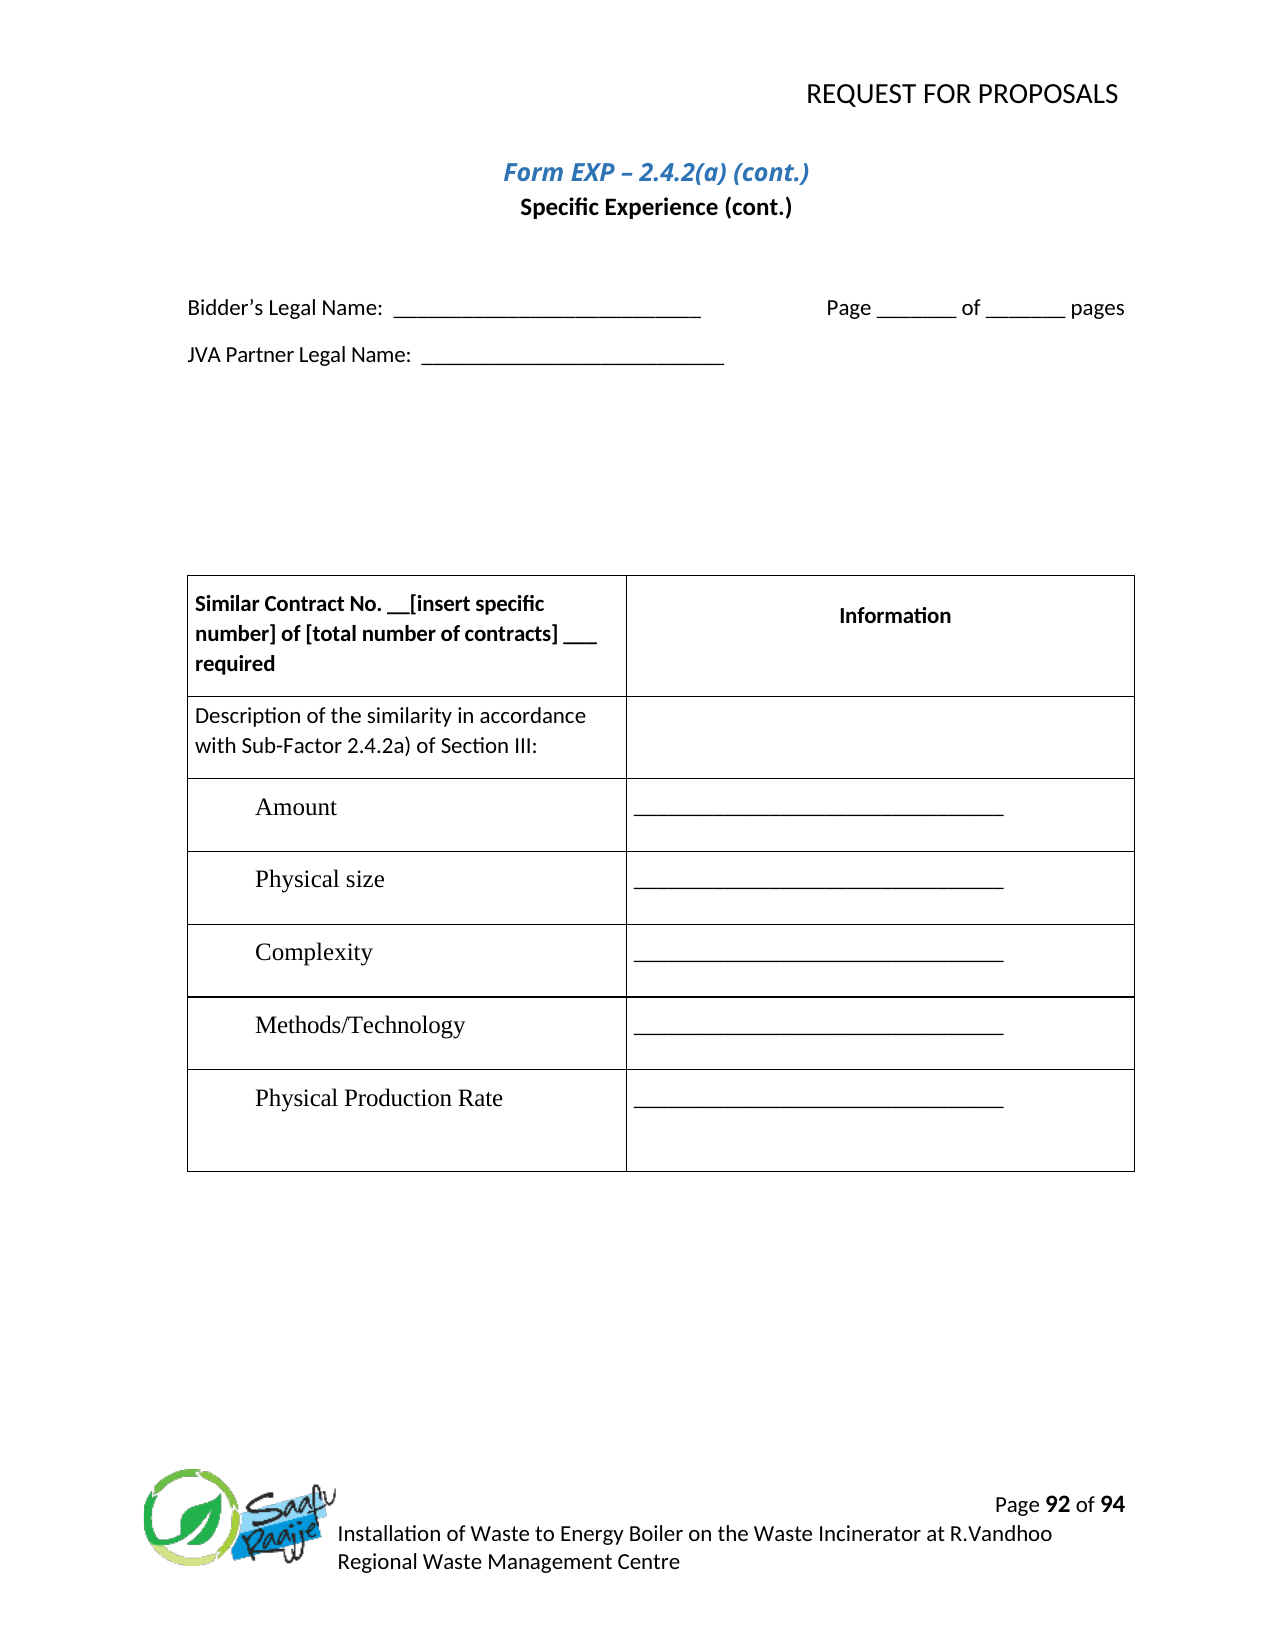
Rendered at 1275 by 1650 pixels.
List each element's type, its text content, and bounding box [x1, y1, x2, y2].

text Bidder’s Legal Name: ___________________________ Page _______ of _______ pages [187, 293, 1125, 321]
table_cell Physical size [188, 852, 626, 924]
table_cell Description of the similarity in accordance with Sub-Factor 2.4.2a) of Section III: [188, 697, 626, 778]
table_cell Physical Production Rate [188, 1070, 626, 1171]
table_cell _________________________________ [627, 852, 1134, 924]
table_cell Amount [188, 779, 626, 851]
table_cell _________________________________ [627, 998, 1134, 1069]
table_cell Methods/Technology [188, 998, 626, 1069]
table_cell Complexity [188, 925, 626, 996]
table_cell [627, 697, 1134, 778]
table_header Similar Contract No. __[insert specific number] of [total number of contracts] ___ required [188, 576, 626, 696]
table_header Information [627, 576, 1134, 696]
table_cell _________________________________ [627, 1070, 1134, 1171]
subtitle Specific Experience (cont.) [187, 191, 1125, 221]
picture [143, 1469, 336, 1566]
text JVA Partner Legal Name: ___________________________ [187, 340, 1108, 368]
subtitle Form EXP – 2.4.2(a) (cont.) [187, 154, 1125, 188]
table_cell _________________________________ [627, 779, 1134, 851]
table_cell _________________________________ [627, 925, 1134, 996]
